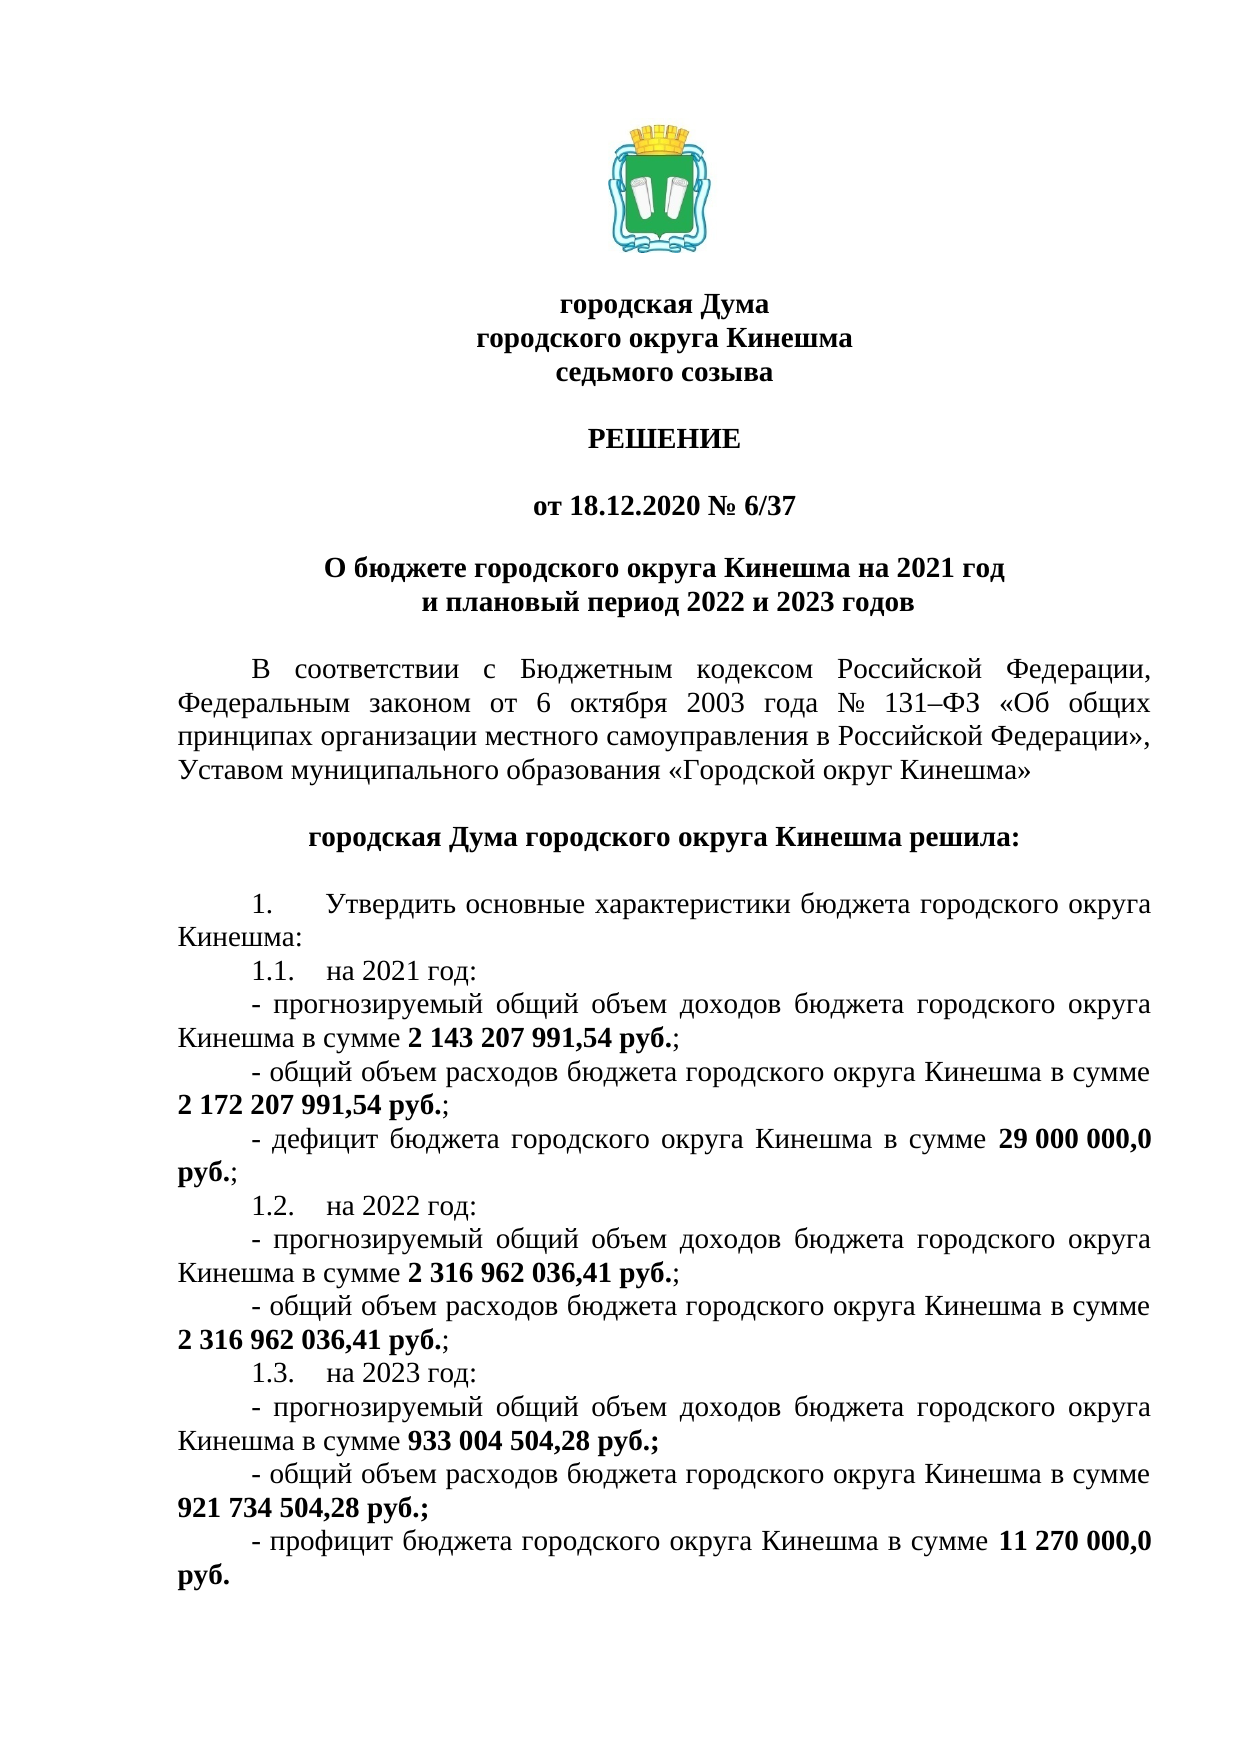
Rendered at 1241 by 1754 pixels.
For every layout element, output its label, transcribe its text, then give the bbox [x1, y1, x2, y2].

text - прогнозируемый общий объем доходов бюджета городского округа Кинешма в сумме 2 143 207 991,54 руб.; [177, 987, 1152, 1054]
text - общий объем расходов бюджета городского округа Кинешма в сумме 2 316 962 036,41 руб.; [177, 1288, 1152, 1356]
text - дефицит бюджета городского округа Кинешма в сумме 29 000 000,0 руб.; [177, 1121, 1152, 1188]
text РЕШЕНИЕ [177, 421, 1152, 455]
list на 2023 год: [251, 1356, 1152, 1389]
list на 2021 год: [251, 953, 1152, 987]
text В соответствии с Бюджетным кодексом Российской Федерации, Федеральным законом от 6 октября 2003 года № 131–ФЗ «Об общих принципах организации местного самоуправления в Российской Федерации», Уставом муниципального образования «Городской округ Кинешма» [177, 651, 1152, 785]
text городского округа Кинешма [177, 320, 1152, 354]
text от 18.12.2020 № 6/37 [177, 488, 1152, 522]
list Утвердить основные характеристики бюджета городского округа Кинешма: [177, 886, 1152, 953]
text - профицит бюджета городского округа Кинешма в сумме 11 270 000,0 руб. [177, 1523, 1152, 1590]
text седьмого созыва [177, 354, 1152, 387]
text и плановый период 2022 и 2023 годов [177, 584, 1152, 618]
text - прогнозируемый общий объем доходов бюджета городского округа Кинешма в сумме 2 316 962 036,41 руб.; [177, 1221, 1152, 1288]
text городская Дума городского округа Кинешма решила: [177, 819, 1152, 852]
text - прогнозируемый общий объем доходов бюджета городского округа Кинешма в сумме 933 004 504,28 руб.; [177, 1389, 1152, 1456]
list на 2022 год: [251, 1188, 1152, 1221]
text - общий объем расходов бюджета городского округа Кинешма в сумме 921 734 504,28 руб.; [177, 1456, 1152, 1523]
picture [608, 118, 721, 253]
text - общий объем расходов бюджета городского округа Кинешма в сумме 2 172 207 991,54 руб.; [177, 1054, 1152, 1121]
text О бюджете городского округа Кинешма на 2021 год [177, 551, 1152, 584]
text городская Дума [177, 287, 1152, 320]
